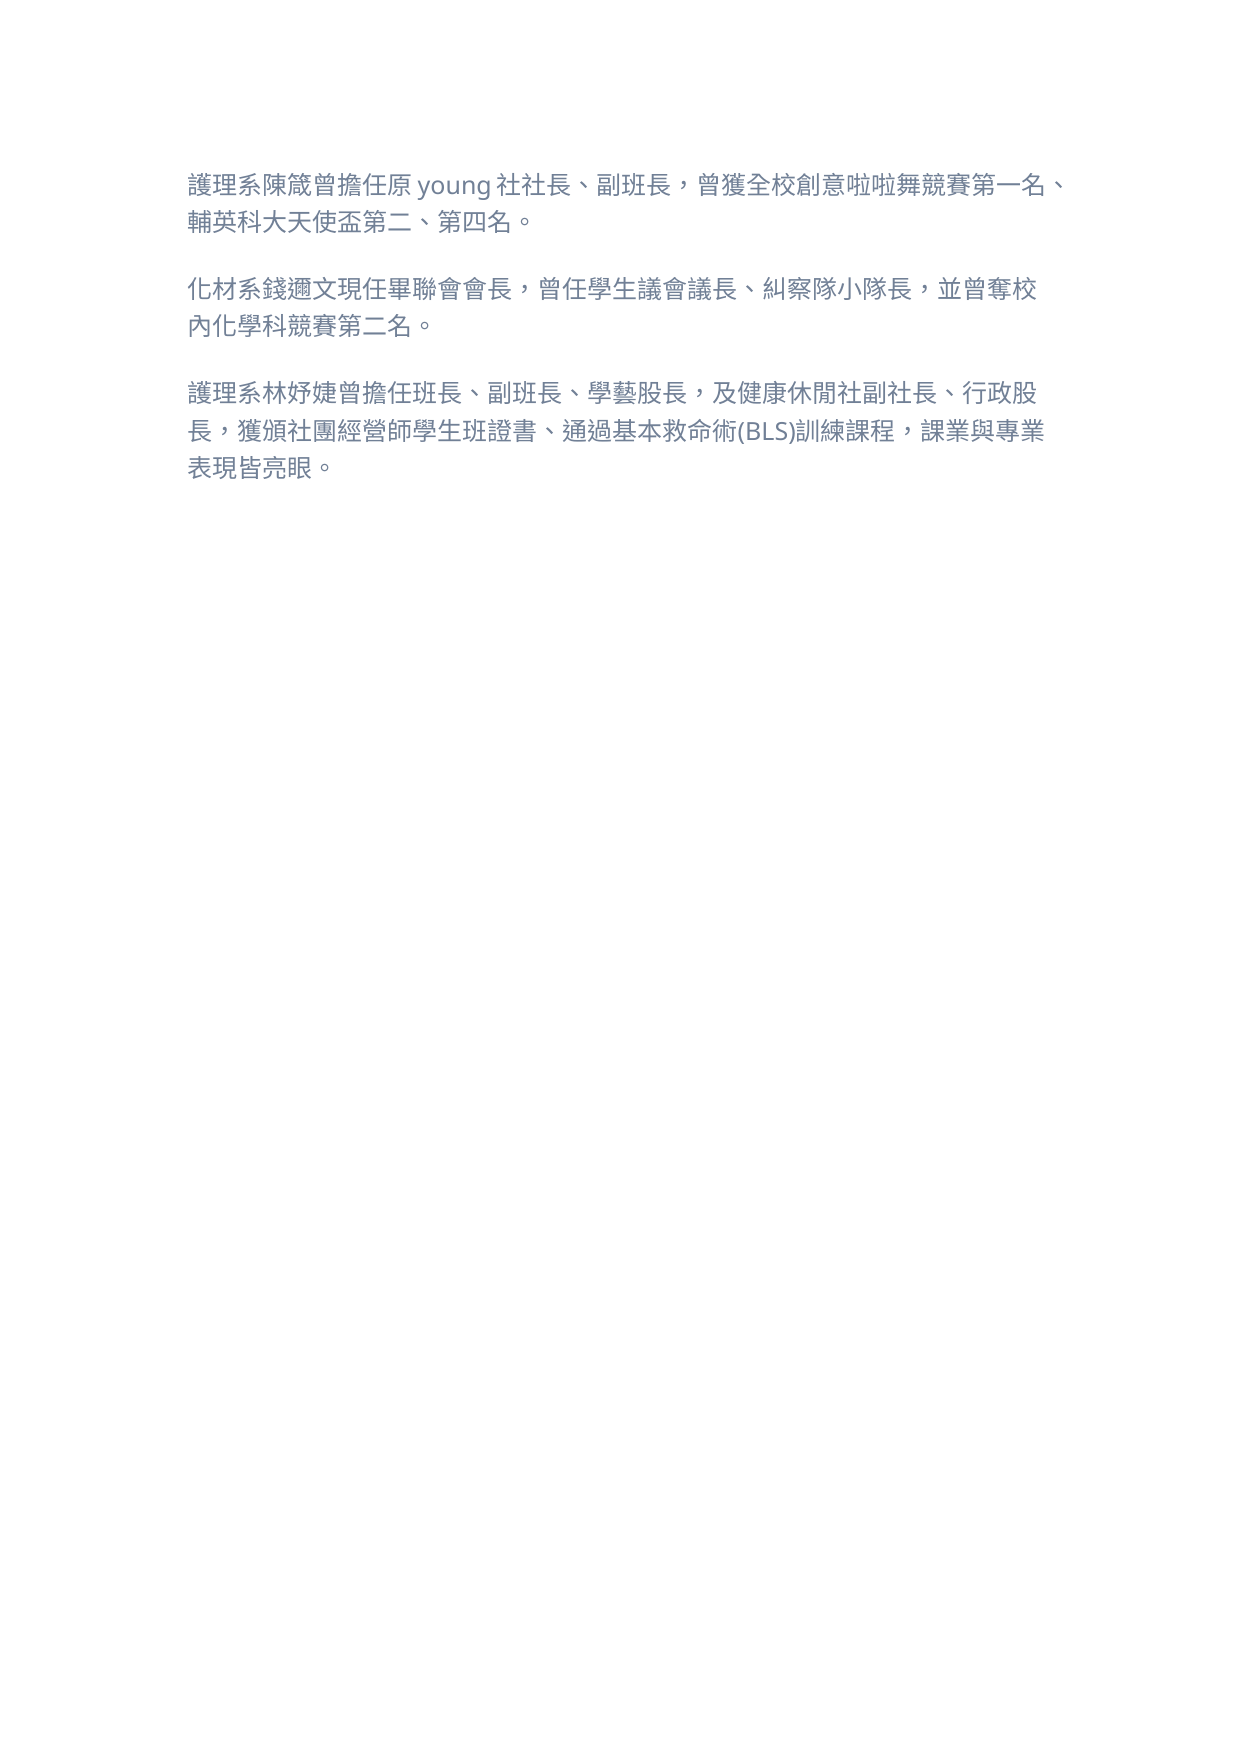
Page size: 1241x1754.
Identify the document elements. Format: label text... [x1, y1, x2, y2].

text 護理系林妤婕曾擔任班長、副班長、學藝股長，及健康休閒社副社長、行政股長，獲頒社團經營師學生班證書、通過基本救命術(BLS)訓練課程，課業與專業表現皆亮眼。 [187, 373, 1053, 485]
text 化材系錢邇文現任畢聯會會長，曾任學生議會議長、糾察隊小隊長，並曾奪校內化學科競賽第二名。 [187, 269, 1053, 344]
text 護理系陳箴曾擔任原young社社長、副班長，曾獲全校創意啦啦舞競賽第一名、輔英科大天使盃第二、第四名。 [187, 164, 1053, 239]
